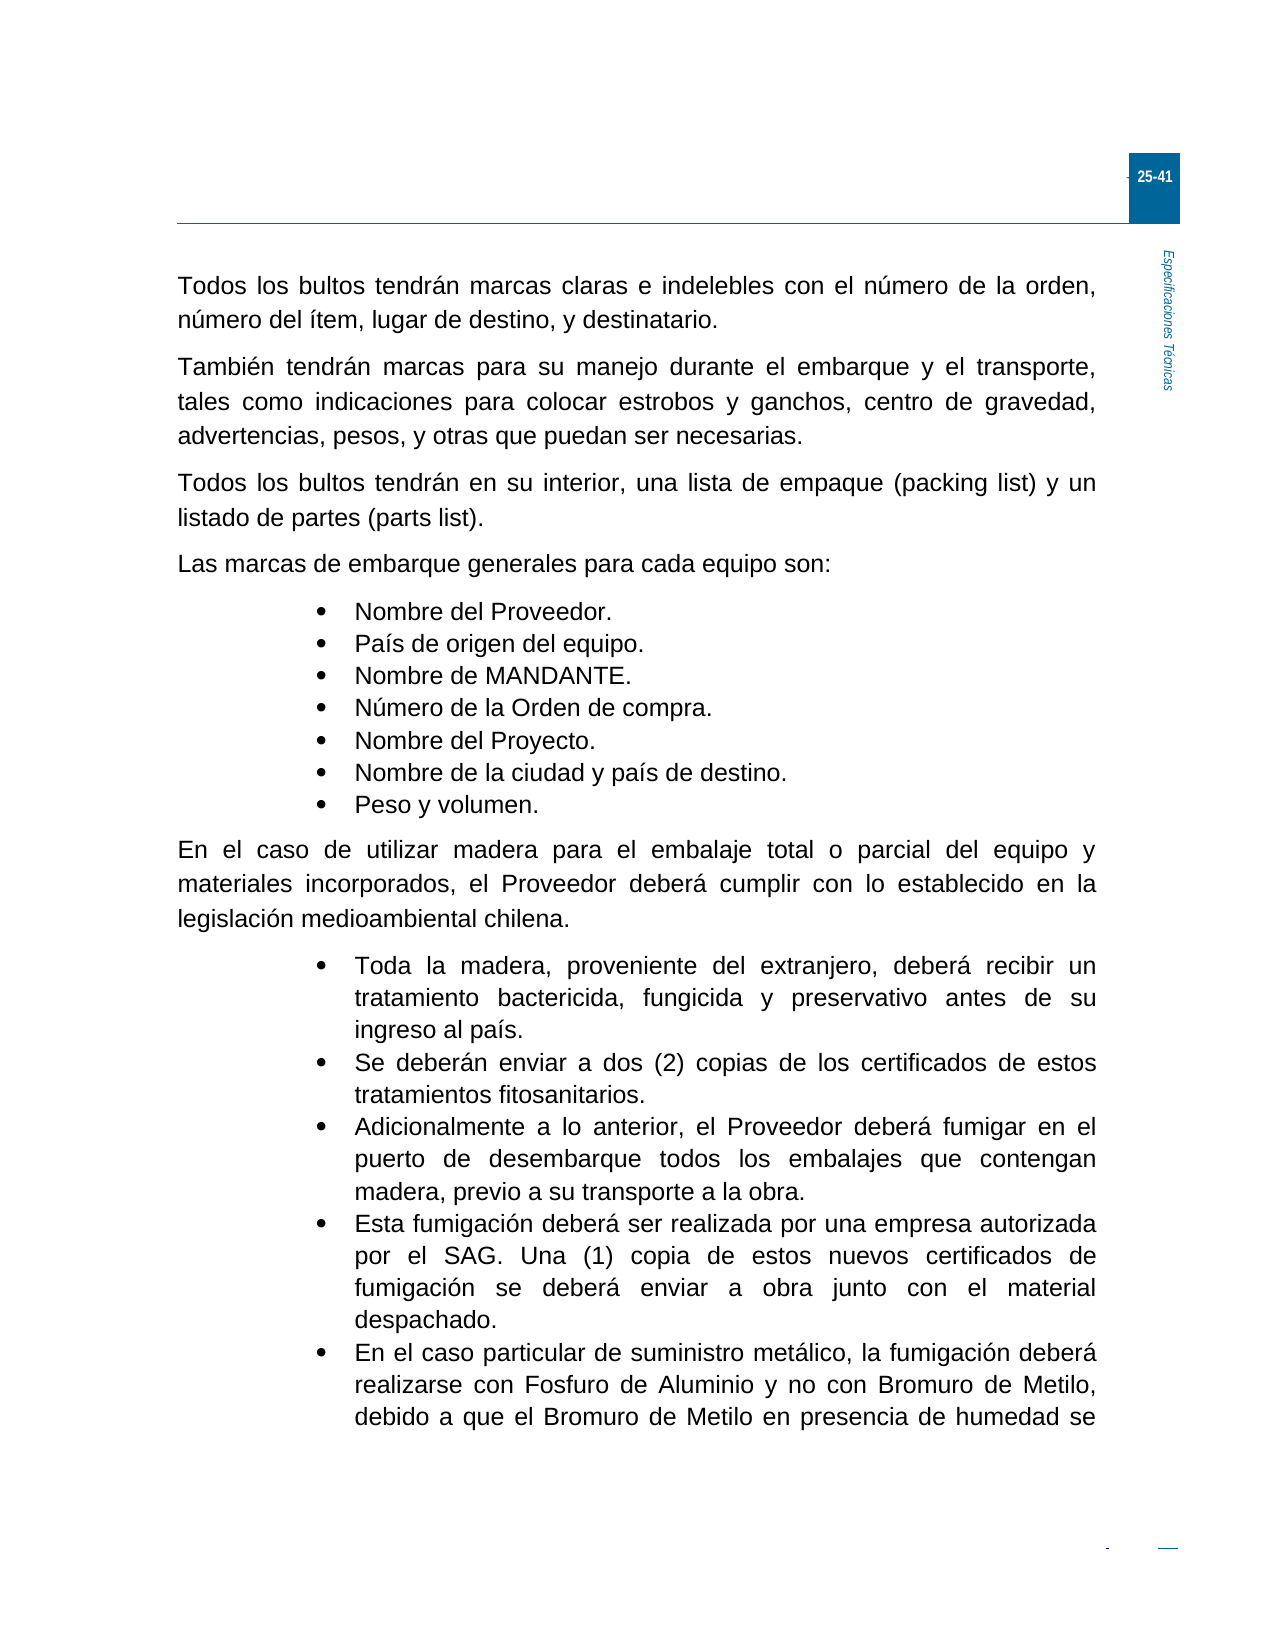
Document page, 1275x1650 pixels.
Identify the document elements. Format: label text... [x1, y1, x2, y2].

list Esta fumigación deberá ser realizada por una empresa autorizada por el SAG. Una (1) copia de estos nuevos certificados de fumigación se deberá enviar a obra junto con el material despachado. [317, 1209, 1098, 1334]
picture [1164, 305, 1172, 311]
picture [1164, 372, 1172, 378]
list Nombre del Proyecto. [317, 726, 1098, 754]
picture [1164, 350, 1172, 356]
picture [1164, 357, 1172, 366]
picture [1164, 333, 1172, 339]
text También tendrán marcas para su manejo durante el embarque y el transporte, tales como indicaciones para colocar estrobos y ganchos, centro de gravedad, advertencias, pesos, y otras que puedan ser necesarias. [177, 352, 1098, 450]
picture [1164, 271, 1172, 283]
picture [1164, 264, 1172, 270]
picture [1164, 258, 1172, 264]
text Todos los bultos tendrán en su interior, una lista de empaque (packing list) y un listado de partes (parts list). [177, 468, 1098, 531]
picture [1164, 292, 1172, 298]
text En el caso de utilizar madera para el embalaje total o parcial del equipo y materiales incorporados, el Proveedor deberá cumplir con lo establecido en la legislación medioambiental chilena. [177, 835, 1098, 933]
list Nombre del Proveedor. [317, 596, 1098, 625]
list Nombre de MANDANTE. [317, 661, 1098, 690]
list Nombre de la ciudad y país de destino. [317, 758, 1098, 787]
list Se deberán enviar a dos (2) copias de los certificados de estos tratamientos fitosanitarios. [317, 1048, 1098, 1109]
list Adicionalmente a lo anterior, el Proveedor deberá fumigar en el puerto de desembarque todos los embalajes que contengan madera, previo a su transporte a la obra. [317, 1112, 1098, 1205]
list Número de la Orden de compra. [317, 693, 1098, 722]
list Toda la madera, proveniente del extranjero, deberá recibir un tratamiento bactericida, fungicida y preservativo antes de su ingreso al país. [317, 951, 1098, 1044]
text Las marcas de embarque generales para cada equipo son: [177, 549, 1098, 578]
picture [1164, 327, 1172, 333]
text Todos los bultos tendrán marcas claras e indelebles con el número de la orden, número del ítem, lugar de destino, y destinatario. [177, 271, 1098, 334]
list Peso y volumen. [317, 790, 1098, 819]
picture [1164, 385, 1172, 391]
list País de origen del equipo. [317, 629, 1098, 658]
